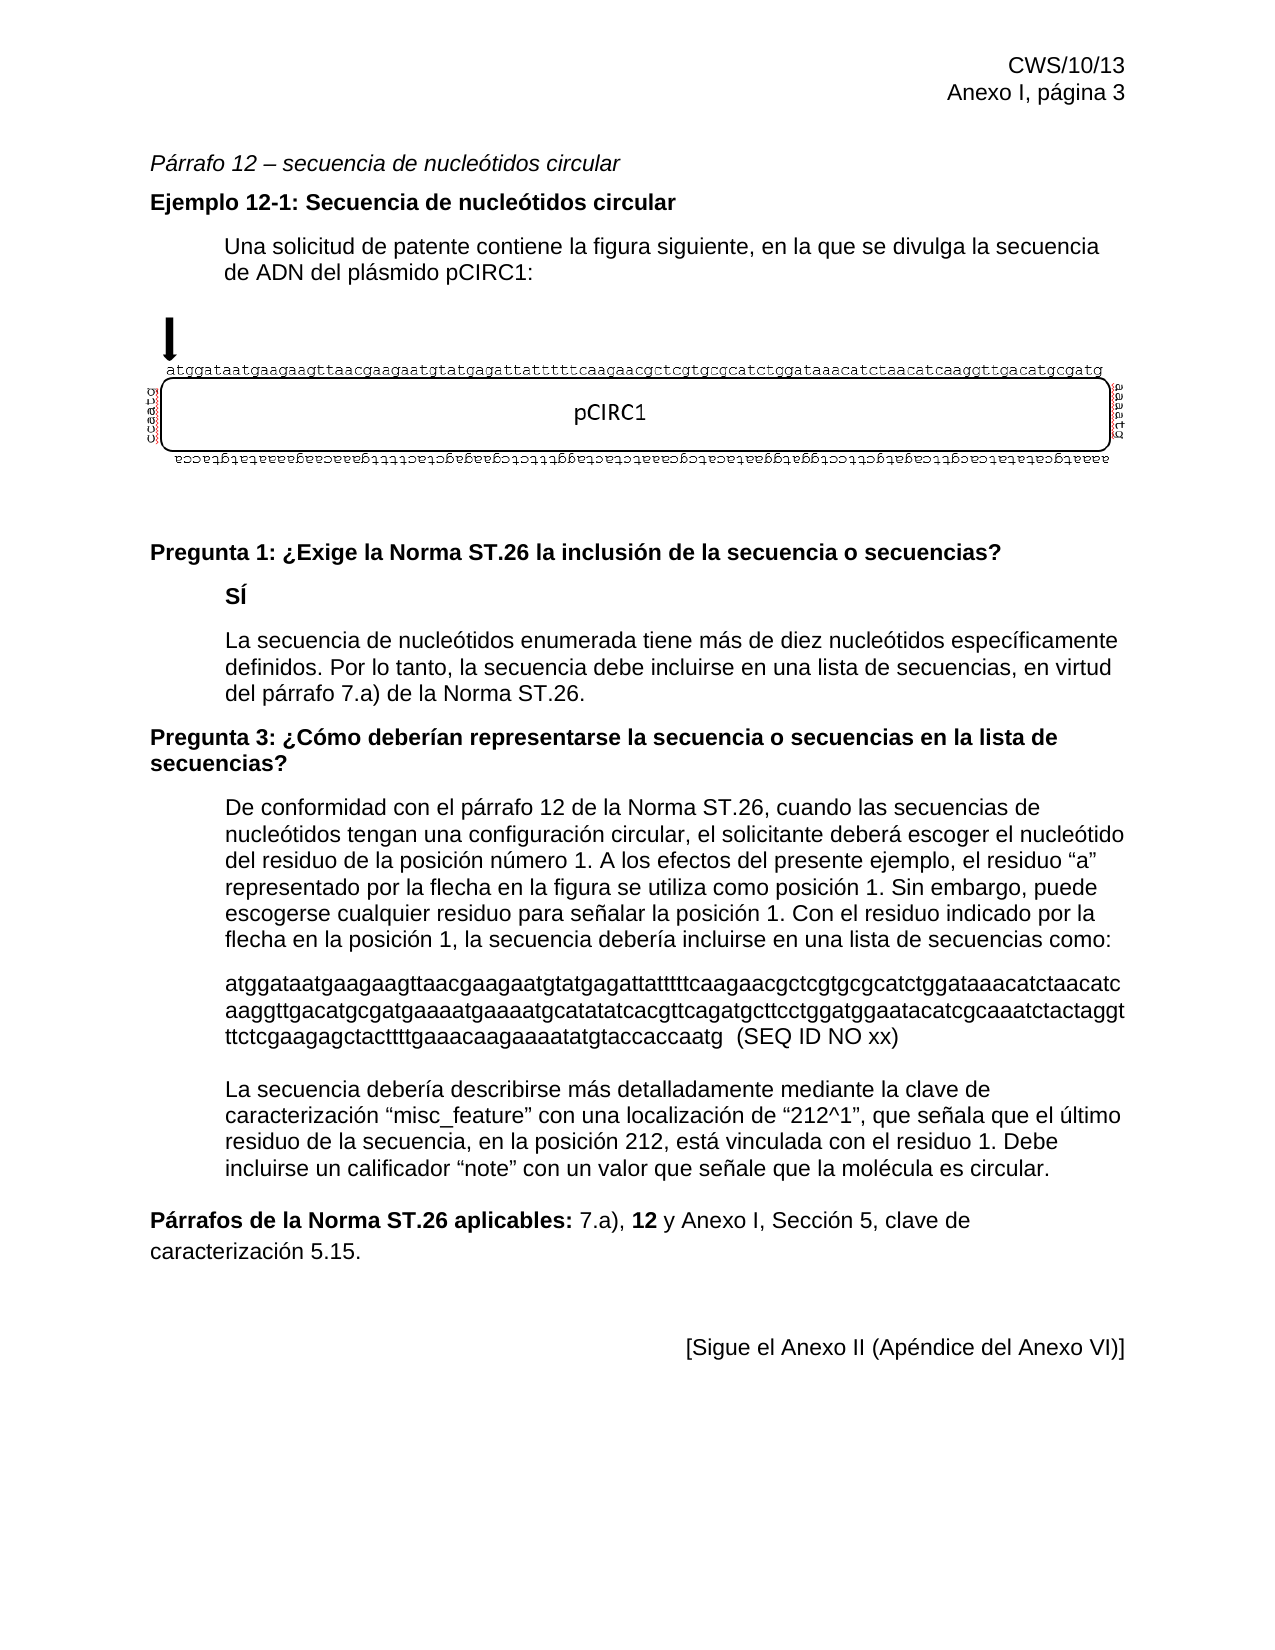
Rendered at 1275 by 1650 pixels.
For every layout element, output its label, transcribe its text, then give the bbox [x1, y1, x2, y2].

text De conformidad con el párrafo 12 de la Norma ST.26, cuando las secuencias de nucleótidos tengan una configuración circular, el solicitante deberá escoger el nucleótido del residuo de la posición número 1. A los efectos del presente ejemplo, el residuo “a” representado por la flecha en la figura se utiliza como posición 1. Sin embargo, puede escogerse cualquier residuo para señalar la posición 1. Con el residuo indicado por la flecha en la posición 1, la secuencia debería incluirse en una lista de secuencias como: [225, 794, 1125, 952]
text Ejemplo 12-1: Secuencia de nucleótidos circular [150, 189, 1125, 215]
text Párrafos de la Norma ST.26 aplicables: 7.a), 12 y Anexo I, Sección 5, clave de caracterización 5.15. [150, 1207, 1125, 1264]
text SÍ [225, 583, 1125, 609]
text atggataatgaagaagttaacgaagaatgtatgagattatttttcaagaacgctcgtgcgcatctggataaacatctaacatcaaggttgacatgcgatgaaaatgaaaatgcatatatcacgttcagatgcttcctggatggaatacatcgcaaatctactaggtttctcgaagagctacttttgaaacaagaaaatatgtaccaccaatg (SEQ ID NO xx) [225, 970, 1125, 1049]
text Pregunta 1: ¿Exige la Norma ST.26 la inclusión de la secuencia o secuencias? [150, 539, 1125, 565]
subtitle Párrafo 12 – secuencia de nucleótidos circular [150, 150, 1125, 176]
text [Sigue el Anexo II (Apéndice del Anexo VI)] [150, 1333, 1125, 1360]
text La secuencia de nucleótidos enumerada tiene más de diez nucleótidos específicamente definidos. Por lo tanto, la secuencia debe incluirse en una lista de secuencias, en virtud del párrafo 7.a) de la Norma ST.26. [225, 627, 1125, 706]
text Pregunta 3: ¿Cómo deberían representarse la secuencia o secuencias en la lista de secuencias? [150, 724, 1125, 777]
text Una solicitud de patente contiene la figura siguiente, en la que se divulga la secuencia de ADN del plásmido pCIRC1: [224, 233, 1125, 286]
picture [121, 303, 1134, 475]
text La secuencia debería describirse más detalladamente mediante la clave de caracterización “misc_feature” con una localización de “212^1”, que señala que el último residuo de la secuencia, en la posición 212, está vinculada con el residuo 1. Debe incluirse un calificador “note” con un valor que señale que la molécula es circular. [225, 1076, 1125, 1181]
